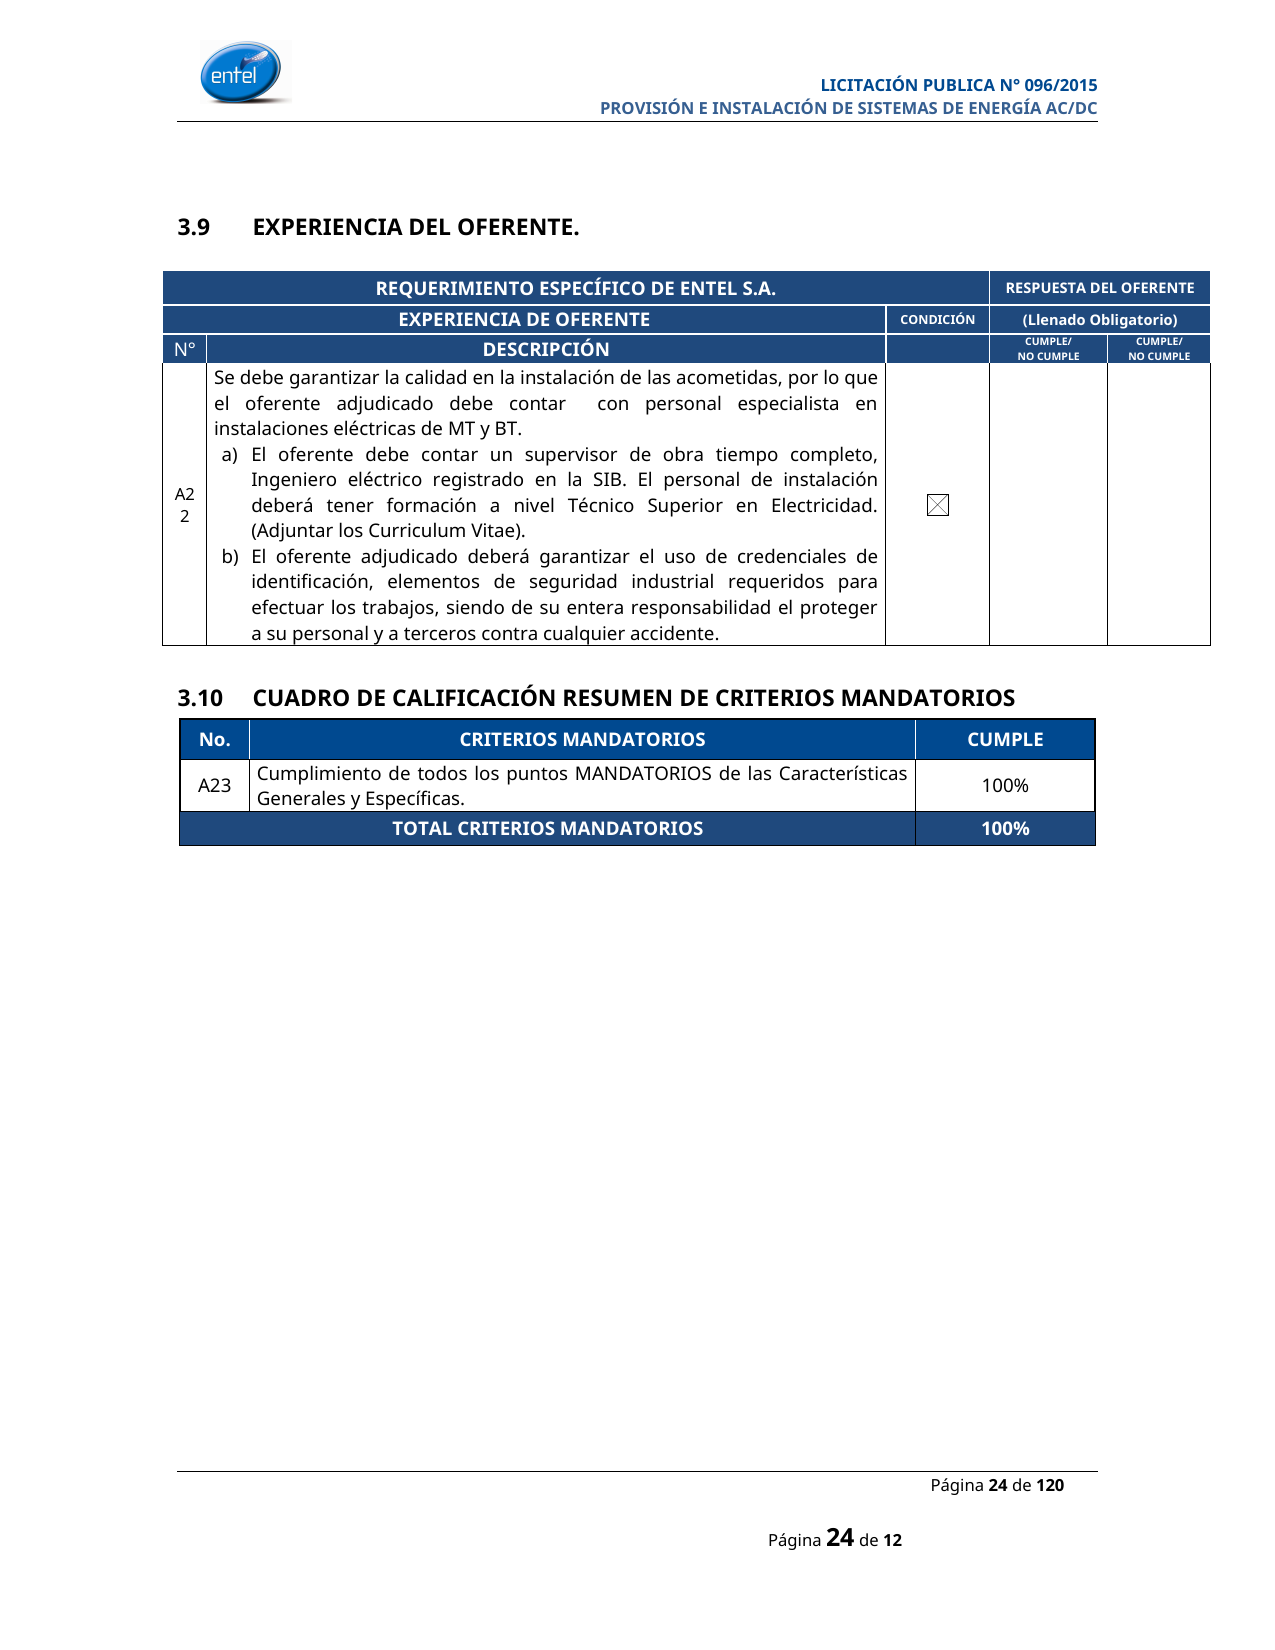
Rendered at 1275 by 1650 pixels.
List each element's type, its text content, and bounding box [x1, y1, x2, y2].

table_cell A22 [163, 365, 206, 645]
table_header RESPUESTA DEL OFERENTE [990, 271, 1210, 304]
table_cell EXPERIENCIA DE OFERENTE [163, 306, 885, 333]
table_cell (Llenado Obligatorio) [990, 306, 1210, 333]
table_cell N° [163, 335, 206, 363]
table_header No. [181, 720, 249, 759]
table_cell CONDICIÓN [887, 306, 989, 333]
table_cell CUMPLE/ NO CUMPLE [990, 335, 1107, 363]
table_header CUMPLE [916, 720, 1094, 759]
table_cell [887, 335, 989, 363]
table_cell Cumplimiento de todos los puntos MANDATORIOS de las Características Generales y Específicas. [250, 760, 915, 811]
table_cell Se debe garantizar la calidad en la instalación de las acometidas, por lo que el oferente adjudicado debe contar con personal especialista en instalaciones eléctricas de MT y BT. El oferente debe contar un supervisor de obra tiempo completo, Ingeniero eléctrico registrado en la SIB. El personal de instalación deberá tener formación a nivel Técnico Superior en Electricidad. (Adjuntar los Curriculum Vitae). El oferente adjudicado deberá garantizar el uso de credenciales de identificación, elementos de seguridad industrial requeridos para efectuar los trabajos, siendo de su entera responsabilidad el proteger a su personal y a terceros contra cualquier accidente. [207, 365, 885, 645]
table_cell DESCRIPCIÓN [207, 335, 885, 363]
table_cell 100% [916, 812, 1095, 845]
list CUADRO DE CALIFICACIÓN RESUMEN DE CRITERIOS MANDATORIOS [177, 682, 1098, 713]
table_cell [886, 365, 989, 645]
list EXPERIENCIA DEL OFERENTE. [177, 211, 1098, 242]
table_cell 100% [916, 760, 1094, 811]
picture [200, 40, 293, 104]
table_header CRITERIOS MANDATORIOS [250, 720, 915, 759]
table_cell [1108, 365, 1210, 645]
table_cell [990, 365, 1107, 645]
table_cell TOTAL CRITERIOS MANDATORIOS [180, 812, 915, 845]
table_cell A23 [181, 760, 249, 811]
table_header REQUERIMIENTO ESPECÍFICO DE ENTEL S.A. [163, 271, 989, 304]
table_cell CUMPLE/ NO CUMPLE [1108, 335, 1210, 363]
